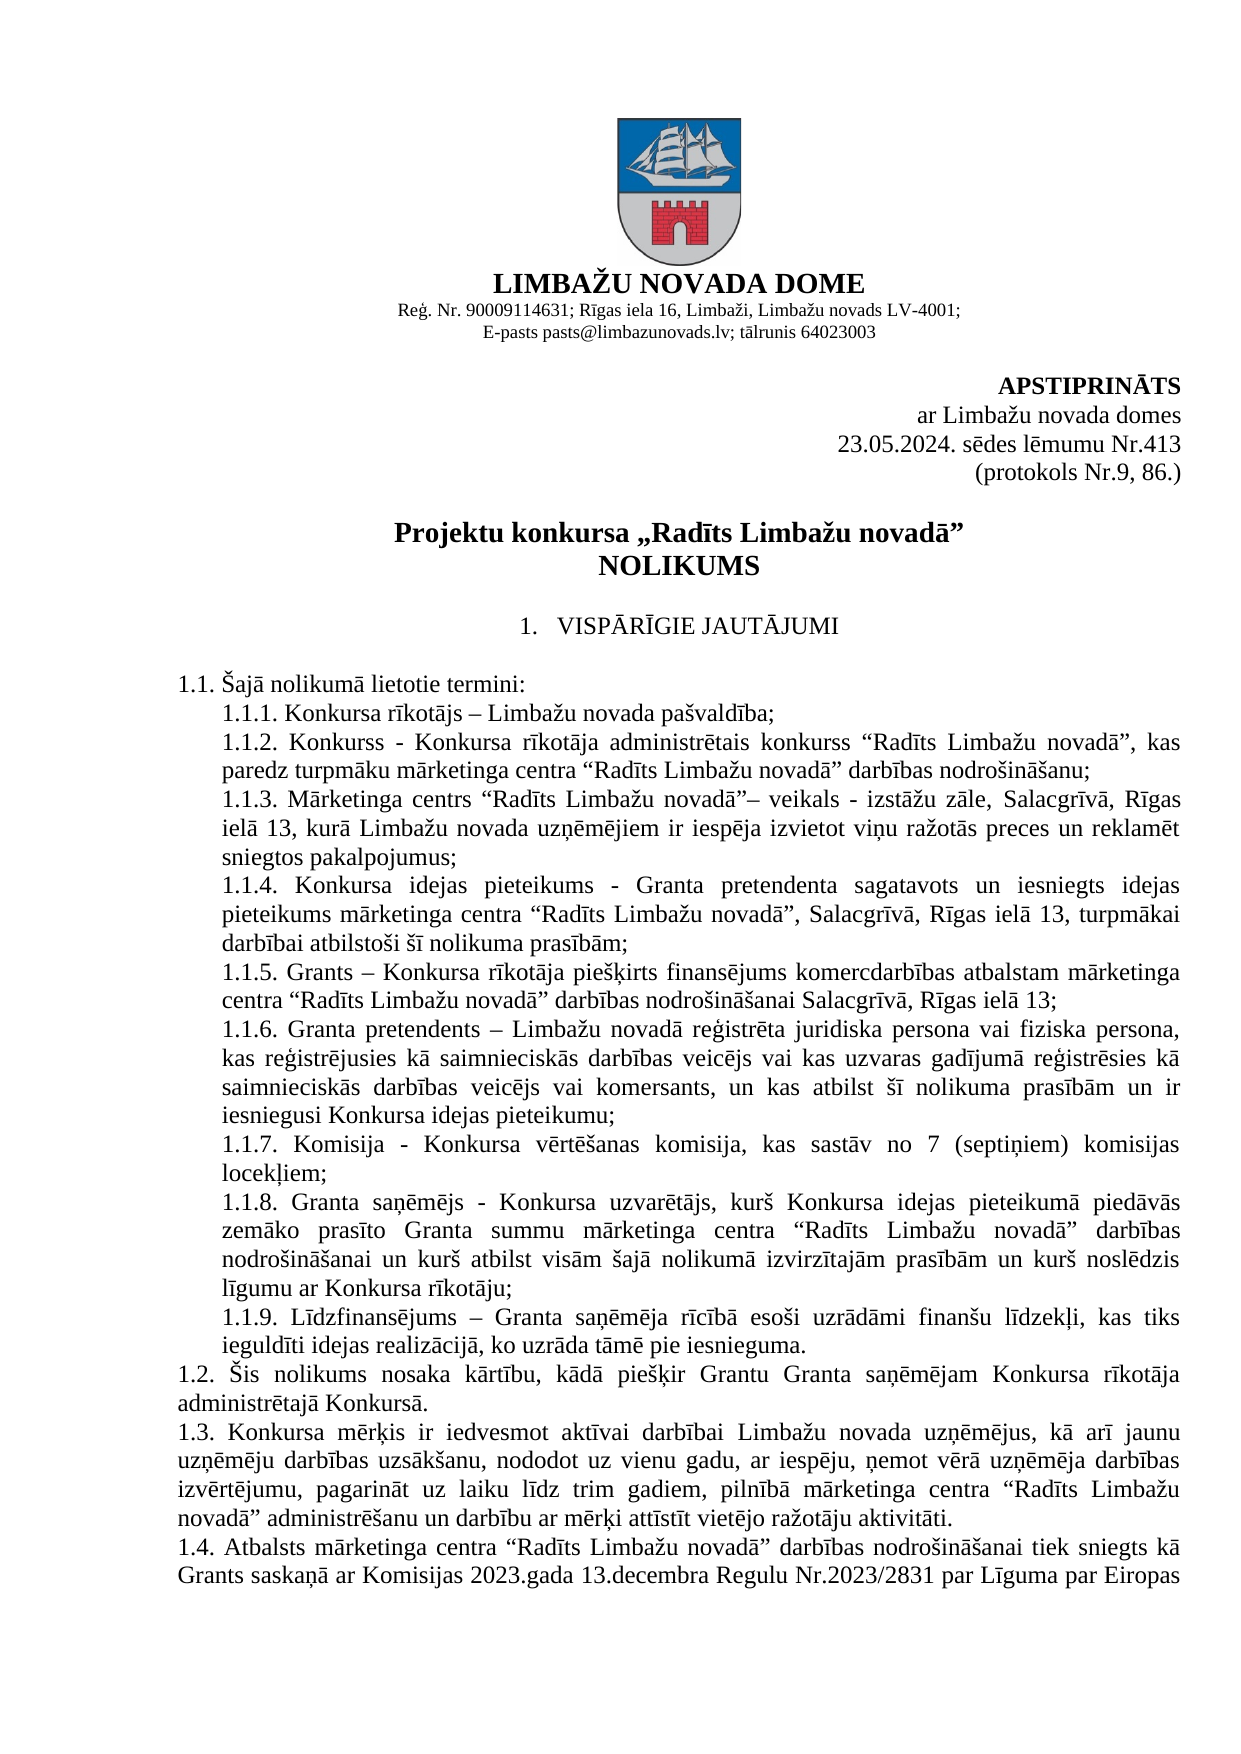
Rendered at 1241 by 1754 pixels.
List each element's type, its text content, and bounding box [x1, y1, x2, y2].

text 1.1.5. Grants – Konkursa rīkotāja piešķirts finansējums komercdarbības atbalstam mārketinga centra “Radīts Limbažu novadā” darbības nodrošināšanai Salacgrīvā, Rīgas ielā 13; [222, 957, 1181, 1014]
text Reģ. Nr. 90009114631; Rīgas iela 16, Limbaži, Limbažu novads LV-4001; [177, 299, 1181, 321]
text NOLIKUMS [177, 548, 1181, 582]
text APSTIPRINĀTS [177, 371, 1181, 400]
text (protokols Nr.9, 86.) [177, 457, 1181, 486]
text Projektu konkursa „Radīts Limbažu novadā” [177, 515, 1181, 548]
text ar Limbažu novada domes [177, 400, 1181, 429]
text 1.2. Šis nolikums nosaka kārtību, kādā piešķir Grantu Granta saņēmējam Konkursa rīkotāja administrētajā Konkursā. [177, 1359, 1181, 1417]
text Limbažu novada DOME [177, 118, 1181, 299]
text 1.1. Šajā nolikumā lietotie termini: [177, 669, 1181, 698]
text 1.1.1. Konkursa rīkotājs – Limbažu novada pašvaldība; [222, 698, 1181, 727]
text E-pasts pasts@limbazunovads.lv; tālrunis 64023003 [177, 321, 1181, 342]
text 1.1.8. Granta saņēmējs - Konkursa uzvarētājs, kurš Konkursa idejas pieteikumā piedāvās zemāko prasīto Granta summu mārketinga centra “Radīts Limbažu novadā” darbības nodrošināšanai un kurš atbilst visām šajā nolikumā izvirzītajām prasībām un kurš noslēdzis līgumu ar Konkursa rīkotāju; [222, 1187, 1181, 1302]
text 1.1.7. Komisija - Konkursa vērtēšanas komisija, kas sastāv no 7 (septiņiem) komisijas locekļiem; [222, 1129, 1181, 1187]
text 23.05.2024. sēdes lēmumu Nr.413 [177, 429, 1181, 457]
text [177, 1532, 1181, 1589]
text 1.1.3. Mārketinga centrs “Radīts Limbažu novadā”– veikals - izstāžu zāle, Salacgrīvā, Rīgas ielā 13, kurā Limbažu novada uzņēmējiem ir iespēja izvietot viņu ražotās preces un reklamēt sniegtos pakalpojumus; [222, 784, 1181, 870]
picture [617, 118, 742, 266]
text 1.3. Konkursa mērķis ir iedvesmot aktīvai darbībai Limbažu novada uzņēmējus, kā arī jaunu uzņēmēju darbības uzsākšanu, nododot uz vienu gadu, ar iespēju, ņemot vērā uzņēmēja darbības izvērtējumu, pagarināt uz laiku līdz trim gadiem, pilnībā mārketinga centra “Radīts Limbažu novadā” administrēšanu un darbību ar mērķi attīstīt vietējo ražotāju aktivitāti. [177, 1417, 1181, 1532]
subtitle VISPĀRĪGIE JAUTĀJUMI [177, 611, 1181, 640]
text 1.1.2. Konkurss - Konkursa rīkotāja administrētais konkurss “Radīts Limbažu novadā”, kas paredz turpmāku mārketinga centra “Radīts Limbažu novadā” darbības nodrošināšanu; [222, 727, 1181, 784]
text 1.1.9. Līdzfinansējums – Granta saņēmēja rīcībā esoši uzrādāmi finanšu līdzekļi, kas tiks ieguldīti idejas realizācijā, ko uzrāda tāmē pie iesnieguma. [222, 1302, 1181, 1359]
text 1.1.6. Granta pretendents – Limbažu novadā reģistrēta juridiska persona vai fiziska persona, kas reģistrējusies kā saimnieciskās darbības veicējs vai kas uzvaras gadījumā reģistrēsies kā saimnieciskās darbības veicējs vai komersants, un kas atbilst šī nolikuma prasībām un ir iesniegusi Konkursa idejas pieteikumu; [222, 1014, 1181, 1129]
text 1.1.4. Konkursa idejas pieteikums - Granta pretendenta sagatavots un iesniegts idejas pieteikums mārketinga centra “Radīts Limbažu novadā”, Salacgrīvā, Rīgas ielā 13, turpmākai darbībai atbilstoši šī nolikuma prasībām; [222, 870, 1181, 957]
